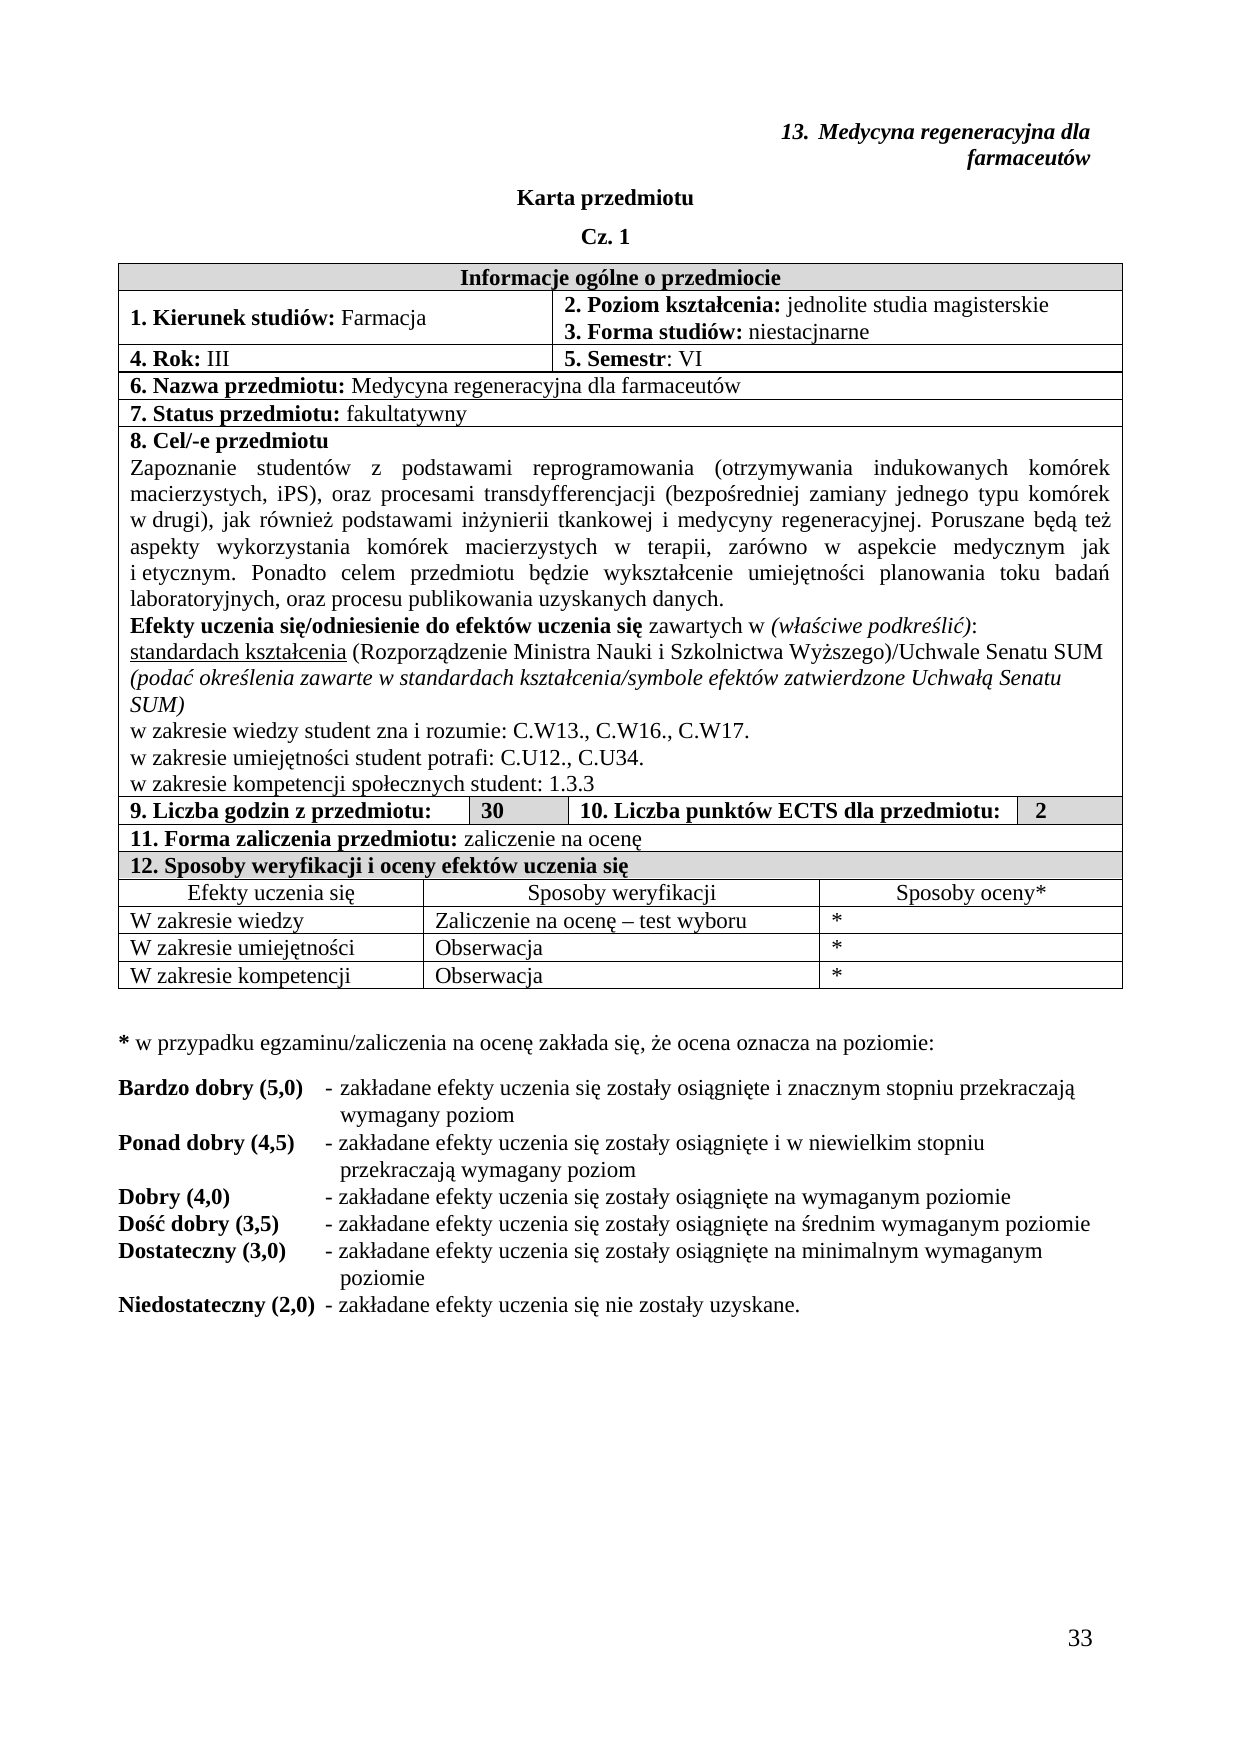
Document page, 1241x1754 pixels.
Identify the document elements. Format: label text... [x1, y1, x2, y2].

text Bardzo dobry (5,0) - zakładane efekty uczenia się zostały osiągnięte i znacznym stopniu przekraczają wymagany poziom [118, 1074, 1092, 1128]
text Cz. 1 [118, 223, 1092, 250]
table_cell 2 [1018, 797, 1122, 824]
text * w przypadku egzaminu/zaliczenia na ocenę zakłada się, że ocena oznacza na poziomie: [118, 1028, 1092, 1055]
table_cell 4. Rok: III [119, 345, 552, 371]
table_cell 12. Sposoby weryfikacji i oceny efektów uczenia się [119, 852, 1122, 878]
table_cell 2. Poziom kształcenia: jednolite studia magisterskie 3. Forma studiów: niestacjnarne [553, 291, 1122, 344]
table_cell 30 [470, 797, 568, 824]
table_cell 8. Cel/-e przedmiotu Zapoznanie studentów z podstawami reprogramowania (otrzymywania indukowanych komórek macierzystych, iPS), oraz procesami transdyfferencjacji (bezpośredniej zamiany jednego typu komórek w drugi), jak również podstawami inżynierii tkankowej i medycyny regeneracyjnej. Poruszane będą też aspekty wykorzystania komórek macierzystych w terapii, zarówno w aspekcie medycznym jak i etycznym. Ponadto celem przedmiotu będzie wykształcenie umiejętności planowania toku badań laboratoryjnych, oraz procesu publikowania uzyskanych danych. [119, 427, 1122, 612]
text Dość dobry (3,5) - zakładane efekty uczenia się zostały osiągnięte na średnim wymaganym poziomie [118, 1209, 1092, 1236]
text Dostateczny (3,0) - zakładane efekty uczenia się zostały osiągnięte na minimalnym wymaganym poziomie [118, 1236, 1092, 1290]
text Ponad dobry (4,5) - zakładane efekty uczenia się zostały osiągnięte i w niewielkim stopniu przekraczają wymagany poziom [118, 1128, 1092, 1182]
table_cell 6. Nazwa przedmiotu: Medycyna regeneracyjna dla farmaceutów [119, 373, 1122, 399]
table_cell 10. Liczba punktów ECTS dla przedmiotu: [569, 797, 1017, 824]
table_cell * [820, 907, 1122, 933]
table_cell 1. Kierunek studiów: Farmacja [119, 291, 552, 344]
table_cell 5. Semestr: VI [553, 345, 1122, 371]
table_cell Efekty uczenia się/odniesienie do efektów uczenia się zawartych w (właściwe podkreślić): standardach kształcenia (Rozporządzenie Ministra Nauki i Szkolnictwa Wyższego)/Uchwale Senatu SUM (podać określenia zawarte w standardach kształcenia/symbole efektów zatwierdzone Uchwałą Senatu SUM) w zakresie wiedzy student zna i rozumie: C.W13., C.W16., C.W17. w zakresie umiejętności student potrafi: C.U12., C.U34. w zakresie kompetencji społecznych student: 1.3.3 [119, 612, 1122, 796]
table_cell Zaliczenie na ocenę – test wyboru [424, 907, 819, 933]
table_cell Efekty uczenia się [119, 880, 423, 906]
table_cell * [820, 962, 1122, 988]
table_cell Obserwacja [424, 962, 819, 988]
text Niedostateczny (2,0) - zakładane efekty uczenia się nie zostały uzyskane. [118, 1290, 1092, 1317]
table_header Informacje ogólne o przedmiocie [119, 264, 1122, 290]
table_cell Sposoby weryfikacji [424, 880, 819, 906]
table_cell W zakresie umiejętności [119, 934, 423, 961]
list Medycyna regeneracyjna dla [155, 118, 1092, 144]
table_cell 11. Forma zaliczenia przedmiotu: zaliczenie na ocenę [119, 825, 1122, 851]
text Dobry (4,0) - zakładane efekty uczenia się zostały osiągnięte na wymaganym poziomie [118, 1182, 1092, 1209]
table_cell 7. Status przedmiotu: fakultatywny [119, 400, 1122, 426]
text farmaceutów [193, 144, 1092, 171]
text Karta przedmiotu [118, 184, 1092, 210]
table_cell Obserwacja [424, 934, 819, 961]
table_cell Sposoby oceny* [820, 880, 1122, 906]
table_cell * [820, 934, 1122, 961]
table_cell W zakresie kompetencji [119, 962, 423, 988]
table_cell W zakresie wiedzy [119, 907, 423, 933]
table_cell 9. Liczba godzin z przedmiotu: [119, 797, 469, 824]
